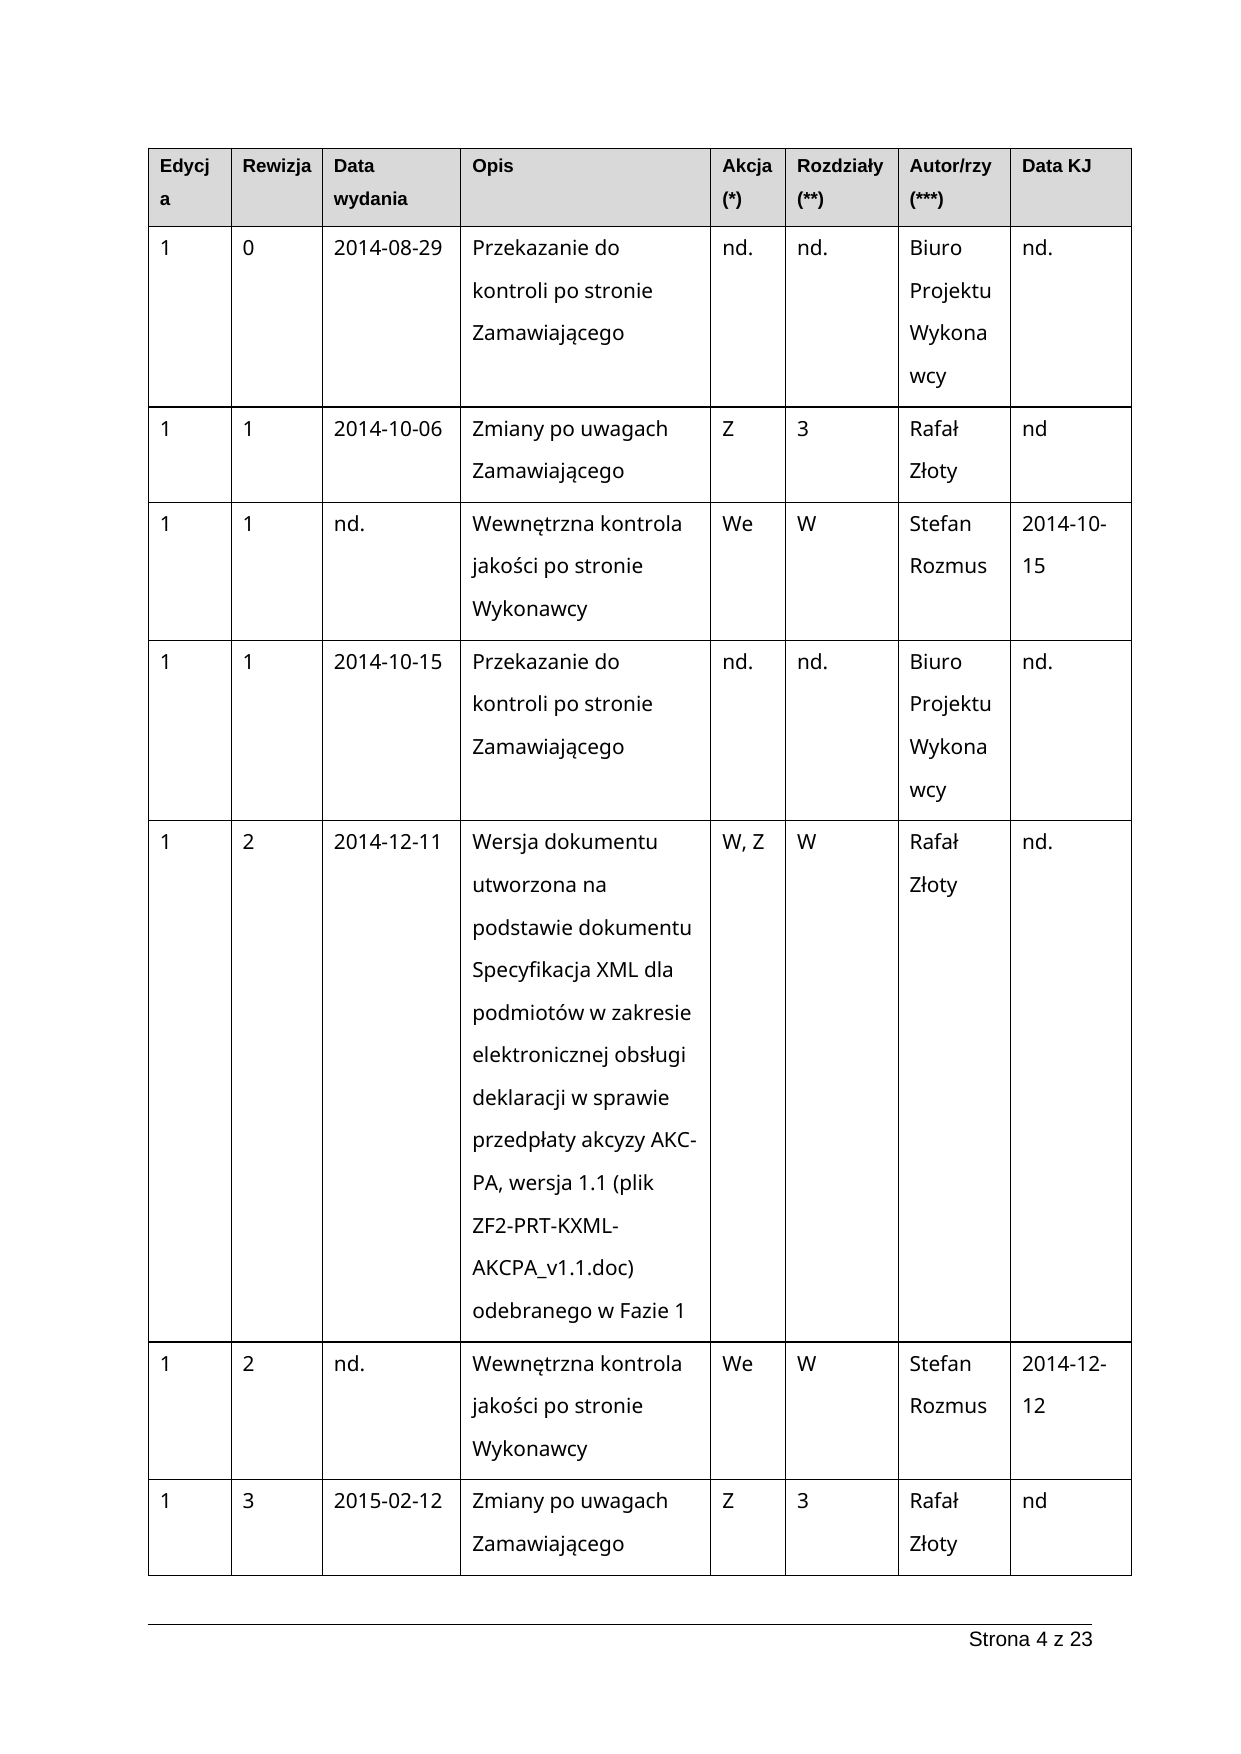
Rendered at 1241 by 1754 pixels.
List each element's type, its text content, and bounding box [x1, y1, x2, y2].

table_cell nd. [1011, 227, 1131, 406]
table_header Akcja (*) [711, 149, 785, 226]
table_header Edycja [149, 149, 231, 226]
table_cell Biuro Projektu Wykonawcy [899, 227, 1010, 406]
table_cell Rafał Złoty [899, 408, 1010, 502]
table_cell nd. [711, 641, 785, 820]
table_cell Biuro Projektu Wykonawcy [899, 641, 1010, 820]
table_cell Z [711, 408, 785, 502]
table_cell W [786, 1343, 898, 1479]
table_cell 2014-08-29 [323, 227, 460, 406]
table_cell 1 [149, 227, 231, 406]
table_cell nd. [711, 227, 785, 406]
table_cell 1 [232, 641, 322, 820]
table_cell nd [1011, 1480, 1131, 1575]
table_cell nd. [1011, 821, 1131, 1341]
table_cell 1 [232, 503, 322, 639]
table_cell 2014-12-12 [1011, 1343, 1131, 1479]
table_cell 3 [786, 408, 898, 502]
table_cell 2 [232, 821, 322, 1341]
table_cell nd. [1011, 641, 1131, 820]
table_cell 2014-10-15 [1011, 503, 1131, 639]
table_cell 1 [149, 1480, 231, 1575]
table_cell 3 [232, 1480, 322, 1575]
table_cell 1 [149, 821, 231, 1341]
table_header Rozdziały (**) [786, 149, 898, 226]
table_cell 2014-12-11 [323, 821, 460, 1341]
table_header Opis [461, 149, 710, 226]
table_header Data KJ [1011, 149, 1131, 226]
table_cell nd [1011, 408, 1131, 502]
table_cell 1 [149, 1343, 231, 1479]
table_cell Zmiany po uwagach Zamawiającego [461, 1480, 710, 1575]
table_cell 2014-10-15 [323, 641, 460, 820]
table_cell nd. [786, 227, 898, 406]
table_cell nd. [786, 641, 898, 820]
table_cell Stefan Rozmus [899, 1343, 1010, 1479]
table_cell Wewnętrzna kontrola jakości po stronie Wykonawcy [461, 503, 710, 639]
table_cell W [786, 503, 898, 639]
table_cell 2014-10-06 [323, 408, 460, 502]
table_cell Przekazanie do kontroli po stronie Zamawiającego [461, 227, 710, 406]
table_cell 2015-02-12 [323, 1480, 460, 1575]
table_cell 1 [232, 408, 322, 502]
table_cell nd. [323, 1343, 460, 1479]
table_cell W, Z [711, 821, 785, 1341]
table_cell 1 [149, 641, 231, 820]
table_cell Zmiany po uwagach Zamawiającego [461, 408, 710, 502]
table_cell We [711, 1343, 785, 1479]
table_header Rewizja [232, 149, 322, 226]
table_cell Wersja dokumentu utworzona na podstawie dokumentu Specyfikacja XML dla podmiotów w zakresie elektronicznej obsługi deklaracji w sprawie przedpłaty akcyzy AKC-PA, wersja 1.1 (plik ZF2-PRT-KXML-AKCPA_v1.1.doc) odebranego w Fazie 1 [461, 821, 710, 1341]
table_cell Przekazanie do kontroli po stronie Zamawiającego [461, 641, 710, 820]
table_cell nd. [323, 503, 460, 639]
table_cell Rafał Złoty [899, 821, 1010, 1341]
table_cell Stefan Rozmus [899, 503, 1010, 639]
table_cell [461, 1343, 710, 1479]
table_cell 2 [232, 1343, 322, 1479]
table_cell 1 [149, 408, 231, 502]
table_header Autor/rzy (***) [899, 149, 1010, 226]
table_cell W [786, 821, 898, 1341]
table_header Data wydania [323, 149, 460, 226]
table_cell Rafał Złoty [899, 1480, 1010, 1575]
table_cell 0 [232, 227, 322, 406]
table_cell 1 [149, 503, 231, 639]
table_cell Z [711, 1480, 785, 1575]
table_cell 3 [786, 1480, 898, 1575]
table_cell We [711, 503, 785, 639]
